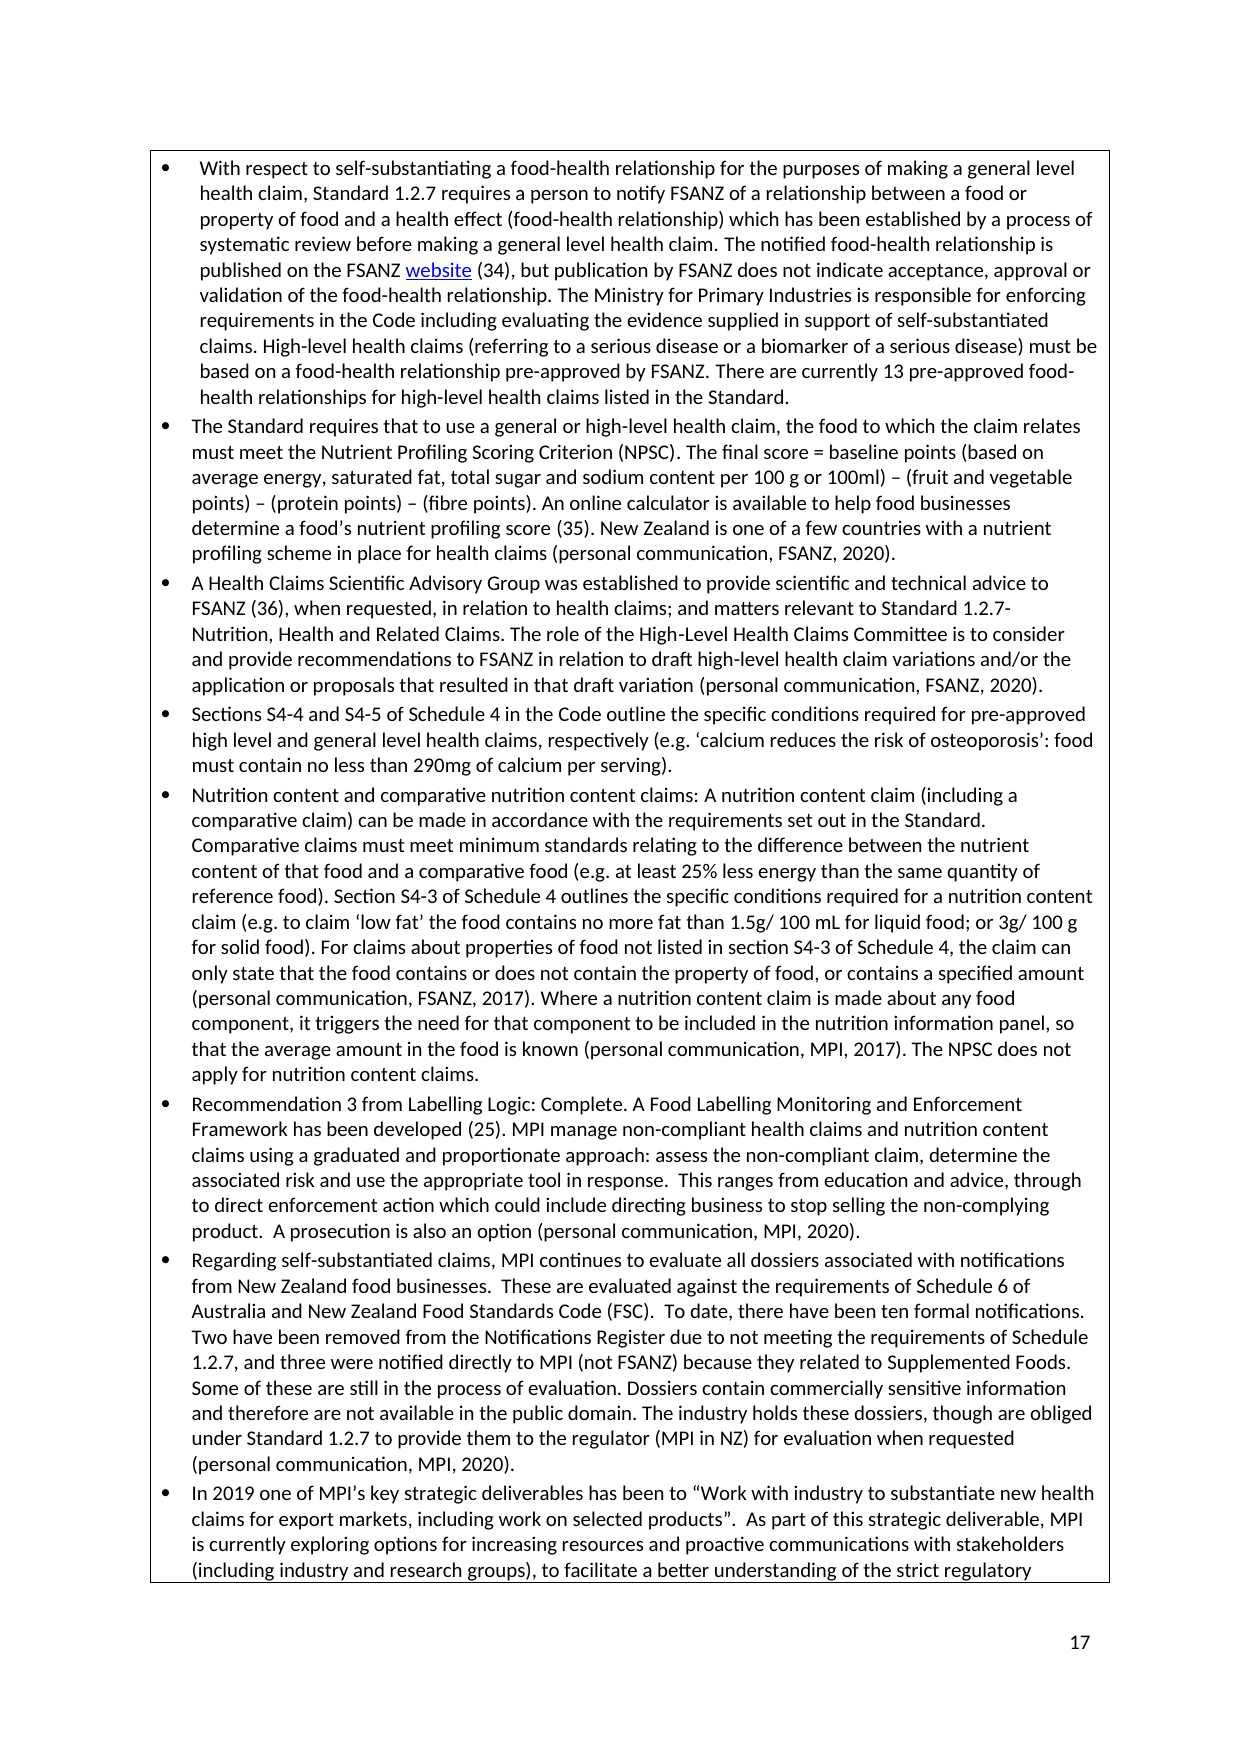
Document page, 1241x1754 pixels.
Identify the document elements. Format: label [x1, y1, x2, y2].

table_cell [151, 151, 1109, 1582]
